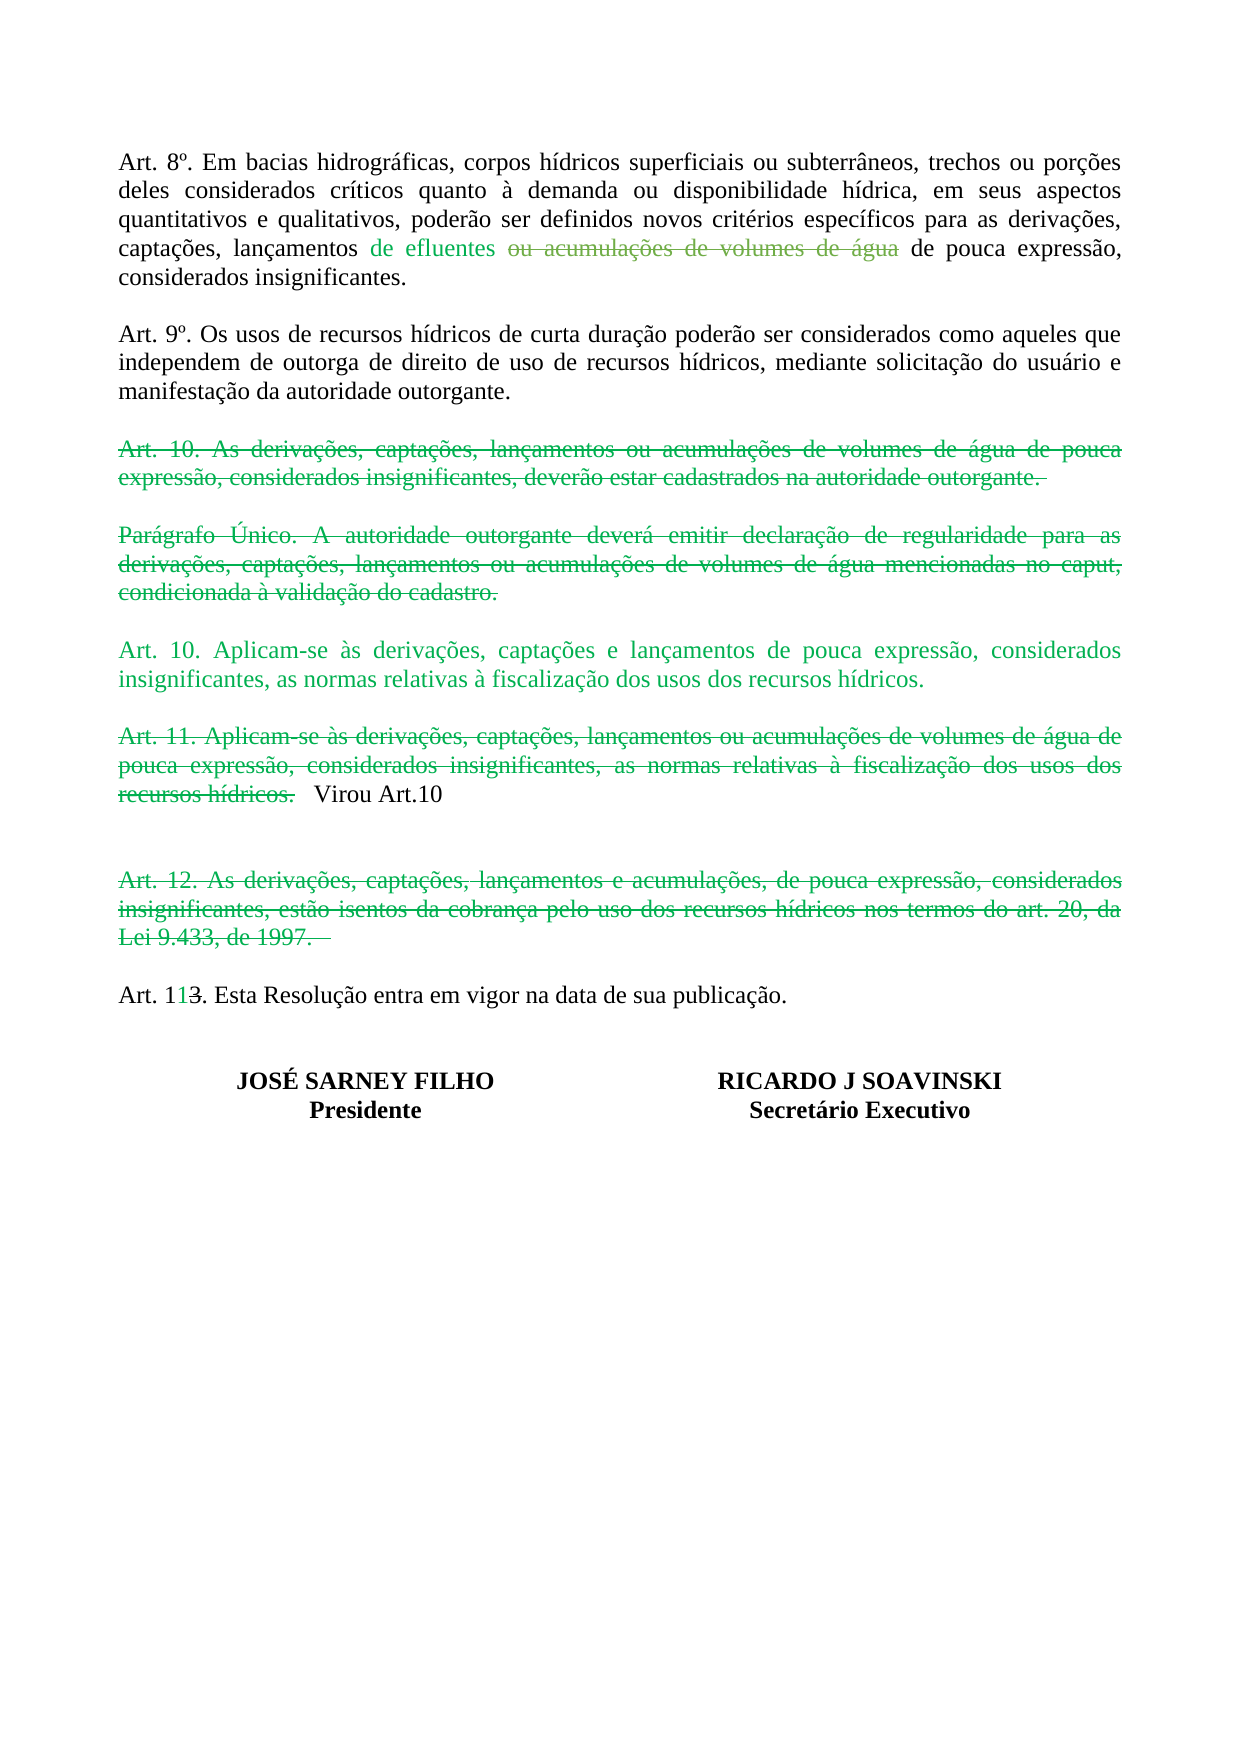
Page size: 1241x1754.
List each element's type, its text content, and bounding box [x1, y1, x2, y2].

table_header RICARDO J SOAVINSKI Secretário Executivo [613, 1066, 1107, 1124]
text Art. 8º. Em bacias hidrográficas, corpos hídricos superficiais ou subterrâneos, trechos ou porções deles considerados críticos quanto à demanda ou disponibilidade hídrica, em seus aspectos quantitativos e qualitativos, poderão ser definidos novos critérios específicos para as derivações, captações, lançamentos de efluentes ou acumulações de volumes de água de pouca expressão, considerados insignificantes. [118, 147, 1122, 291]
text Art. 11. Aplicam-se às derivações, captações, lançamentos ou acumulações de volumes de água de pouca expressão, considerados insignificantes, as normas relativas à fiscalização dos usos dos recursos hídricos. Virou Art.10 [118, 738, 1122, 766]
text Art. 113. Esta Resolução entra em vigor na data de sua publicação. [118, 980, 1122, 1009]
table_header JOSÉ SARNEY FILHO Presidente [118, 1066, 613, 1124]
list Parágrafo Único. A autoridade outorgante deverá emitir declaração de regularidade para as derivações, captações, lançamentos ou acumulações de volumes de água mencionadas no caput, condicionada à validação do cadastro. [118, 566, 1122, 606]
text Art. 12. As derivações, captações, lançamentos e acumulações, de pouca expressão, considerados insignificantes, estão isentos da cobrança pelo uso dos recursos hídricos nos termos do art. 20, da Lei 9.433, de 1997. [118, 865, 1122, 881]
text Art. 11. Aplicam-se às derivações, captações, lançamentos ou acumulações de volumes de água de pouca expressão, considerados insignificantes, as normas relativas à fiscalização dos usos dos recursos hídricos. Virou Art.10 [118, 767, 1122, 807]
text Art. 10. Aplicam-se às derivações, captações e lançamentos de pouca expressão, considerados insignificantes, as normas relativas à fiscalização dos usos dos recursos hídricos. [118, 635, 1122, 692]
list Art. 10. As derivações, captações, lançamentos ou acumulações de volumes de água de pouca expressão, considerados insignificantes, deverão estar cadastrados na autoridade outorgante. [118, 451, 1122, 491]
list Art. 10. As derivações, captações, lançamentos ou acumulações de volumes de água de pouca expressão, considerados insignificantes, deverão estar cadastrados na autoridade outorgante. [118, 434, 1122, 449]
text Art. 12. As derivações, captações, lançamentos e acumulações, de pouca expressão, considerados insignificantes, estão isentos da cobrança pelo uso dos recursos hídricos nos termos do art. 20, da Lei 9.433, de 1997. [118, 882, 1122, 951]
text Art. 9º. Os usos de recursos hídricos de curta duração poderão ser considerados como aqueles que independem de outorga de direito de uso de recursos hídricos, mediante solicitação do usuário e manifestação da autoridade outorgante. [118, 319, 1122, 405]
list Parágrafo Único. A autoridade outorgante deverá emitir declaração de regularidade para as derivações, captações, lançamentos ou acumulações de volumes de água mencionadas no caput, condicionada à validação do cadastro. [118, 520, 1122, 564]
text Art. 11. Aplicam-se às derivações, captações, lançamentos ou acumulações de volumes de água de pouca expressão, considerados insignificantes, as normas relativas à fiscalização dos usos dos recursos hídricos. Virou Art.10 [118, 721, 1122, 737]
